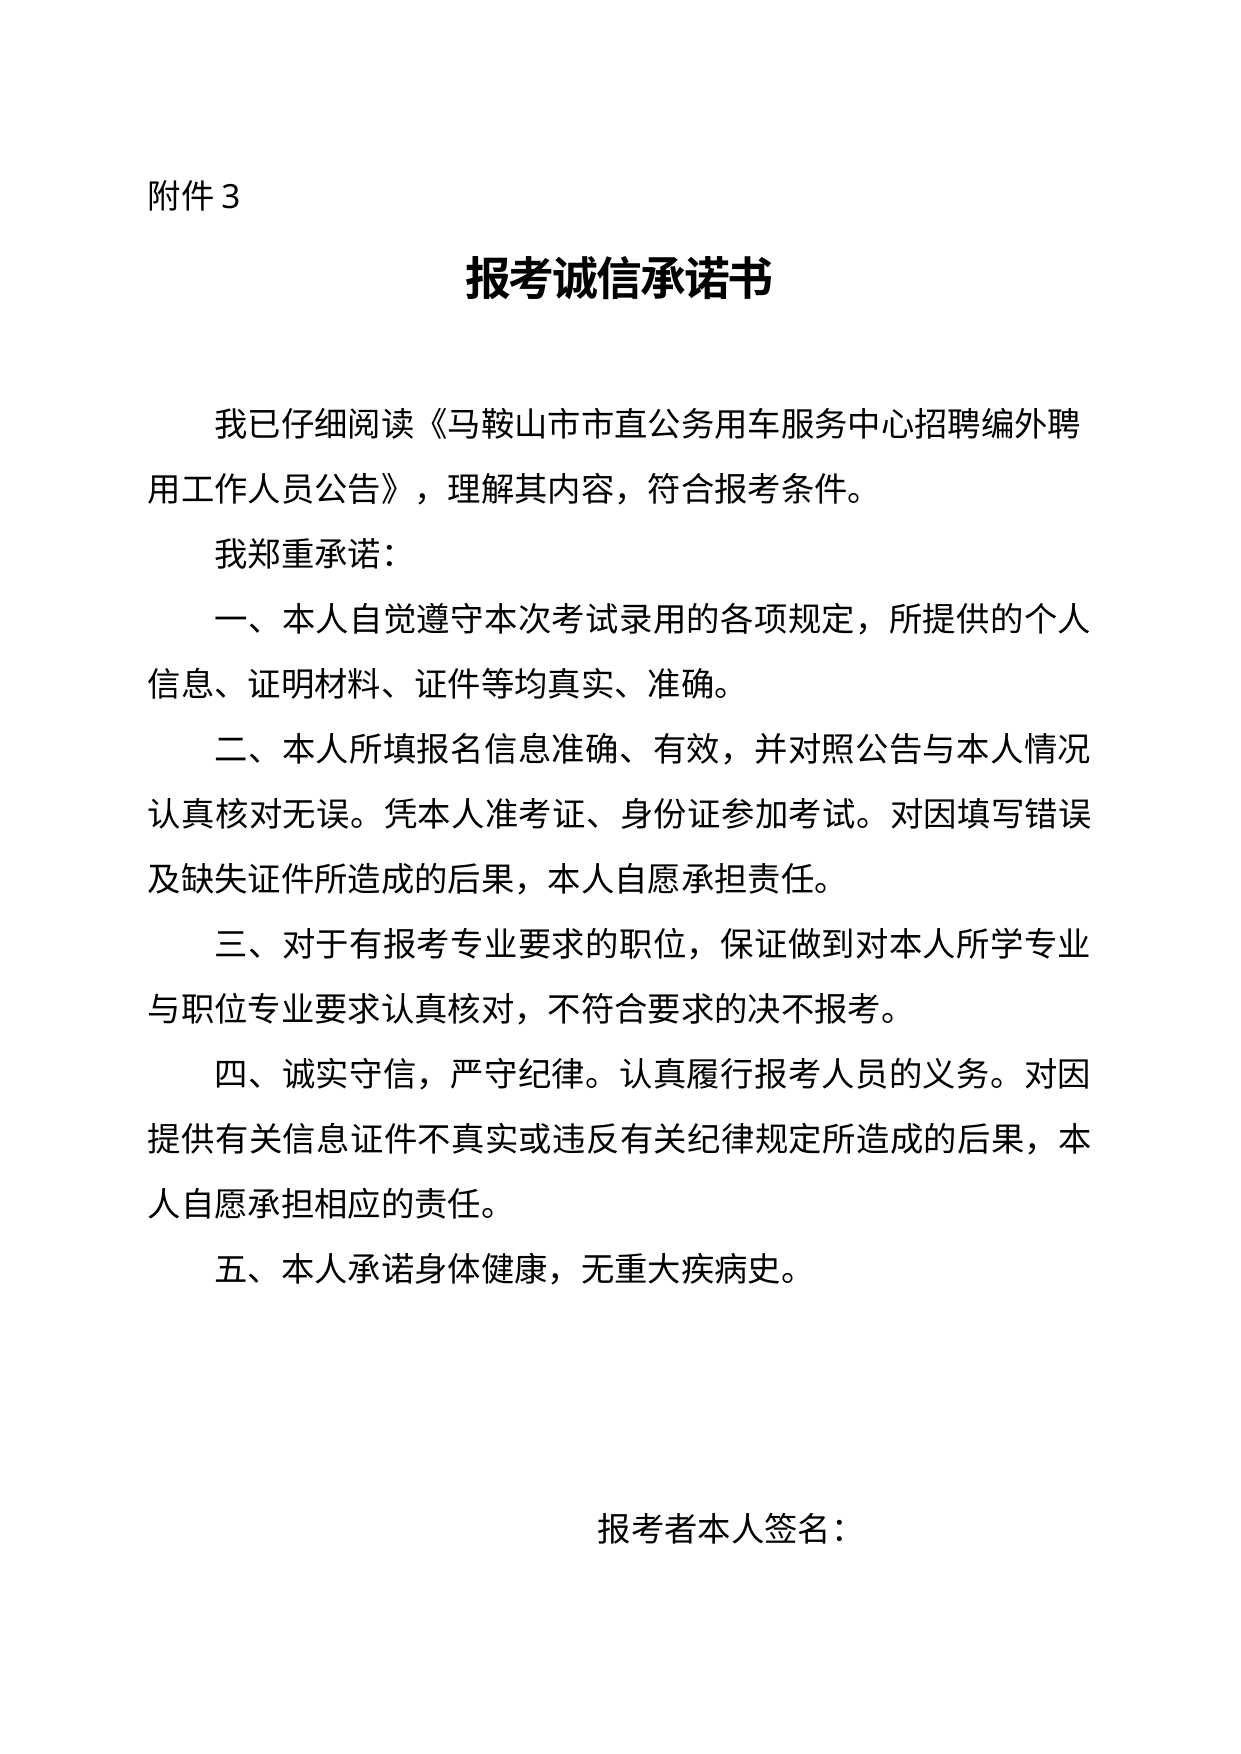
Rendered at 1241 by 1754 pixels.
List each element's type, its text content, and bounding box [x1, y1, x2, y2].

text 一、本人自觉遵守本次考试录用的各项规定，所提供的个人信息、证明材料、证件等均真实、准确。 [148, 584, 1092, 714]
text 报考诚信承诺书 [148, 227, 1092, 324]
text 报考者本人签名： [148, 1494, 1092, 1559]
text 我郑重承诺： [148, 519, 1092, 584]
text 二、本人所填报名信息准确、有效，并对照公告与本人情况认真核对无误。凭本人准考证、身份证参加考试。对因填写错误及缺失证件所造成的后果，本人自愿承担责任。 [148, 714, 1092, 909]
text 附件3 [148, 162, 1092, 227]
text 四、诚实守信，严守纪律。认真履行报考人员的义务。对因提供有关信息证件不真实或违反有关纪律规定所造成的后果，本人自愿承担相应的责任。 [148, 1039, 1092, 1234]
text 三、对于有报考专业要求的职位，保证做到对本人所学专业与职位专业要求认真核对，不符合要求的决不报考。 [148, 909, 1092, 1039]
text 我已仔细阅读《马鞍山市市直公务用车服务中心招聘编外聘用工作人员公告》，理解其内容，符合报考条件。 [148, 389, 1092, 519]
text 五、本人承诺身体健康，无重大疾病史。 [148, 1234, 1092, 1299]
